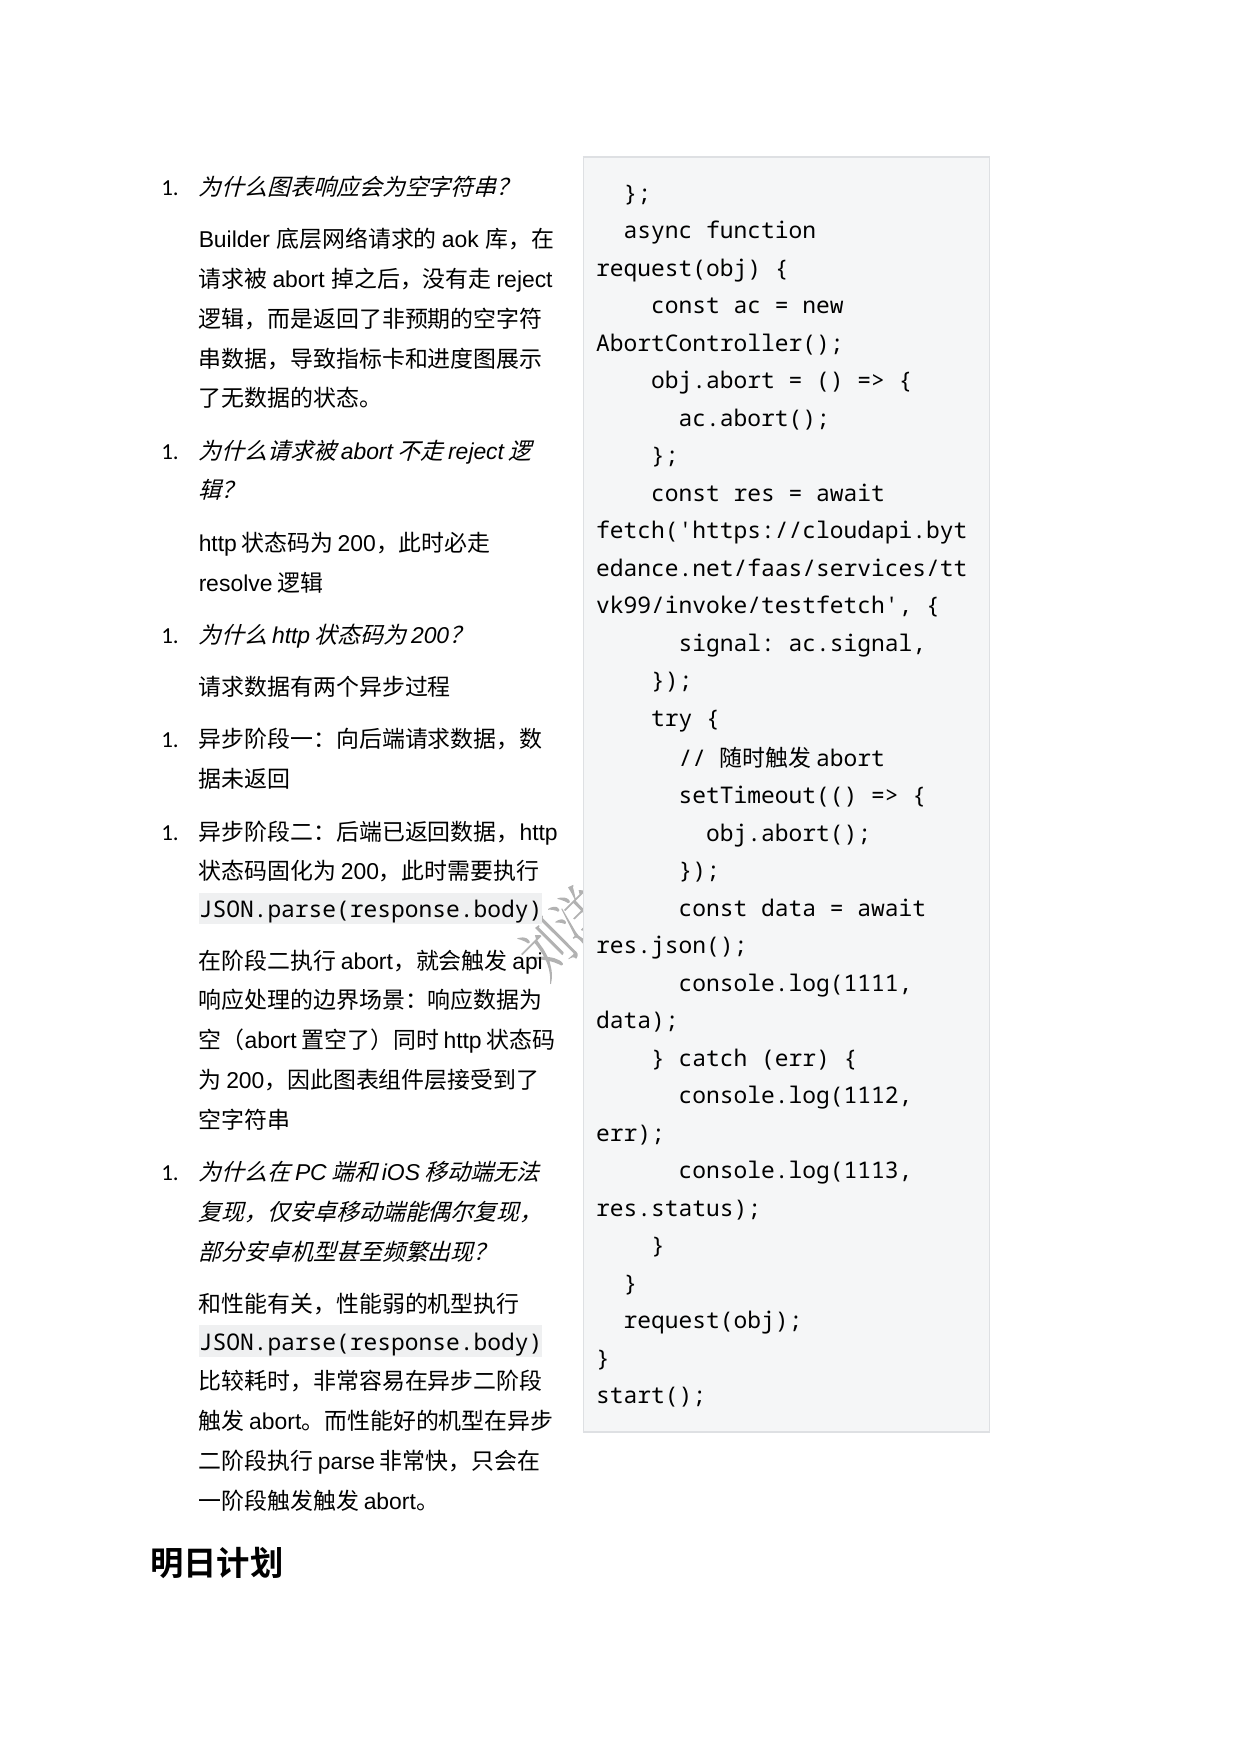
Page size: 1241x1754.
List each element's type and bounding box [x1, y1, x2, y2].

table_header [570, 150, 1001, 1537]
table_header [139, 150, 570, 1537]
